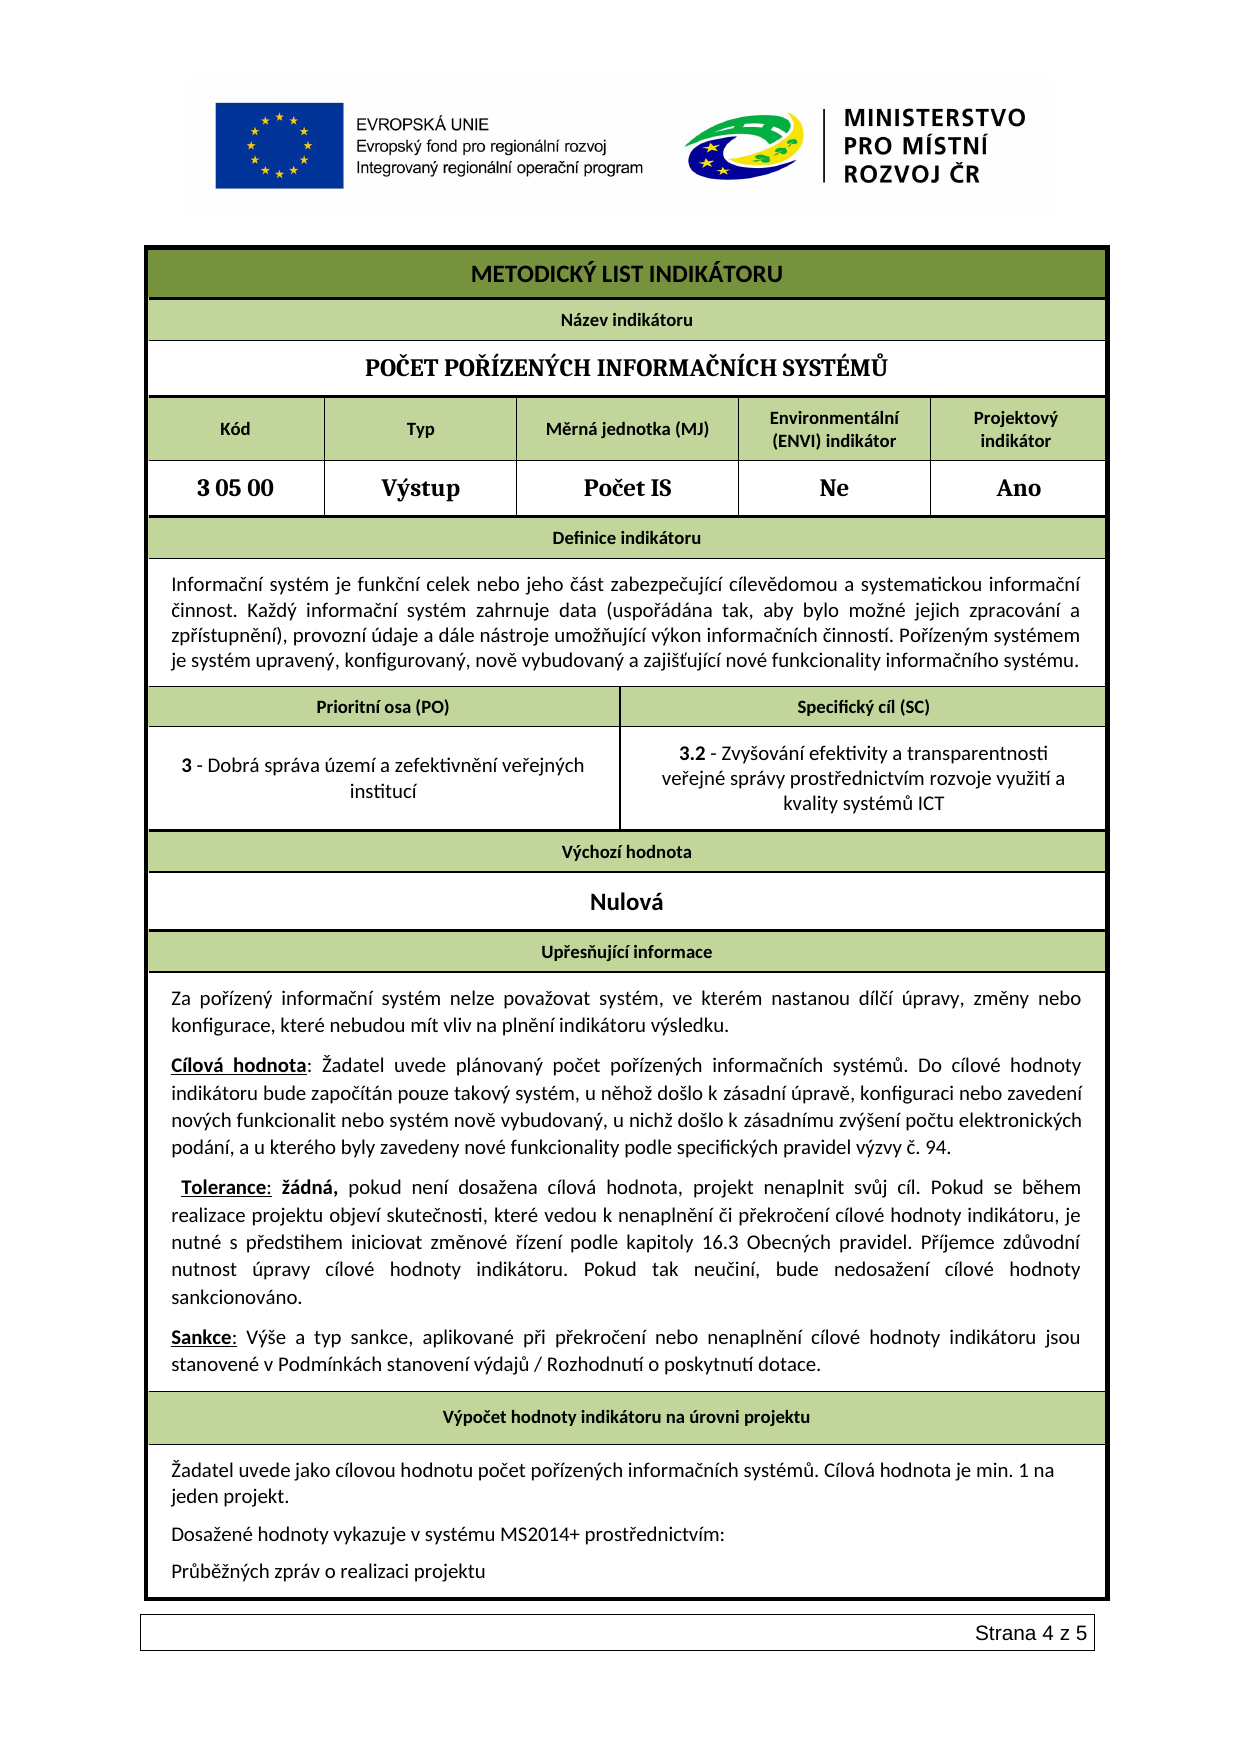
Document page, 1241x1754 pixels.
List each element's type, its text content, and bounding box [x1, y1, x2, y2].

table_cell Počet pořízených informačních systémů [148, 341, 1105, 395]
table_cell Název indikátoru [148, 298, 1105, 340]
table_cell Prioritní osa (PO) [148, 687, 619, 726]
table_cell 3 - Dobrá správa území a zefektivnění veřejných institucí [148, 727, 619, 828]
picture [187, 73, 1053, 217]
table_cell Počet IS [517, 461, 738, 515]
table_header METODICKÝ LIST INDIKÁTORU [148, 250, 1105, 297]
table_cell 3.2 - Zvyšování efektivity a transparentnosti veřejné správy prostřednictvím rozvoje využití a kvality systémů ICT [621, 727, 1105, 828]
table_cell Projektový indikátor [931, 398, 1105, 460]
table_cell Výpočet hodnoty indikátoru na úrovni projektu [148, 1392, 1105, 1444]
table_cell Upřesňující informace [148, 930, 1105, 971]
table_cell Kód [148, 396, 324, 460]
table_cell Výchozí hodnota [148, 830, 1105, 871]
table_cell Specifický cíl (SC) [621, 687, 1105, 726]
table_cell Výstup [325, 461, 516, 515]
table_cell Nulová [148, 872, 1105, 929]
table_cell Informační systém je funkční celek nebo jeho část zabezpečující cílevědomou a systematickou informační činnost. Každý informační systém zahrnuje data (uspořádána tak, aby bylo možné jejich zpracování a zpřístupnění), provozní údaje a dále nástroje umožňující výkon informačních činností. Pořízeným systémem je systém upravený, konfigurovaný, nově vybudovaný a zajišťující nové funkcionality informačního systému. [148, 559, 1105, 686]
table_cell Environmentální (ENVI) indikátor [739, 398, 930, 460]
table_cell Ne [739, 461, 930, 515]
table_cell Ano [931, 461, 1105, 515]
table_cell Definice indikátoru [148, 516, 1105, 558]
table_cell 3 05 00 [148, 461, 324, 515]
table_cell Za pořízený informační systém nelze považovat systém, ve kterém nastanou dílčí úpravy, změny nebo konfigurace, které nebudou mít vliv na plnění indikátoru výsledku. Cílová hodnota: Žadatel uvede plánovaný počet pořízených informačních systémů. Do cílové hodnoty indikátoru bude započítán pouze takový systém, u něhož došlo k zásadní úpravě, konfiguraci nebo zavedení nových funkcionalit nebo systém nově vybudovaný, u nichž došlo k zásadnímu zvýšení počtu elektronických podání, a u kterého byly zavedeny nové funkcionality podle specifických pravidel výzvy č. 94. Tolerance: žádná, pokud není dosažena cílová hodnota, projekt nenaplnit svůj cíl. Pokud se během realizace projektu objeví skutečnosti, které vedou k nenaplnění či překročení cílové hodnoty indikátoru, je nutné s předstihem iniciovat změnové řízení podle kapitoly 16.3 Obecných pravidel. Příjemce zdůvodní nutnost úpravy cílové hodnoty indikátoru. Pokud tak neučiní, bude nedosažení cílové hodnoty sankcionováno. Sankce: Výše a typ sankce, aplikované při překročení nebo nenaplnění cílové hodnoty indikátoru jsou stanovené v Podmínkách stanovení výdajů / Rozhodnutí o poskytnutí dotace. [148, 972, 1105, 1391]
table_cell Měrná jednotka (MJ) [517, 398, 738, 460]
table_cell Typ [325, 398, 516, 460]
